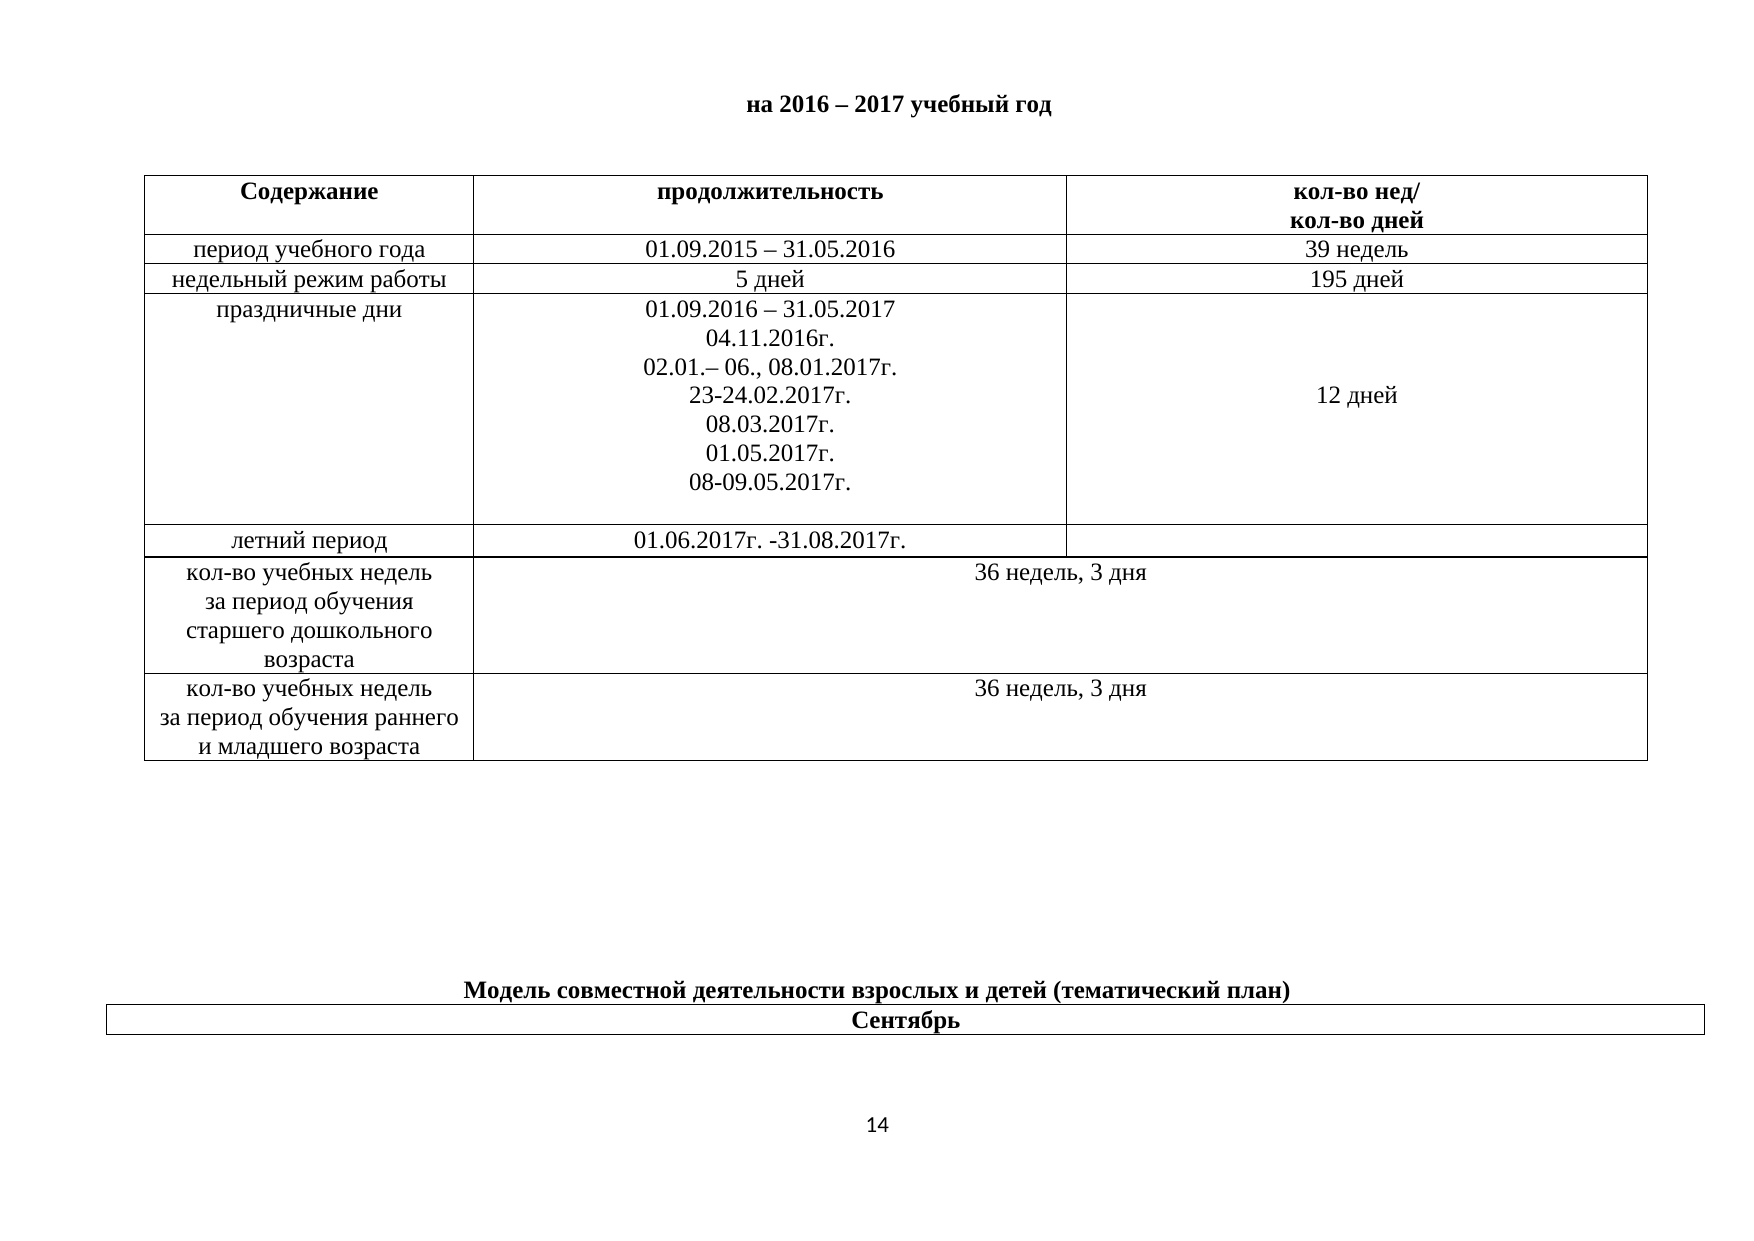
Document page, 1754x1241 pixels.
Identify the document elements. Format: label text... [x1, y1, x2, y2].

table_cell недельный режим работы [145, 264, 473, 293]
table_cell 5 дней [474, 264, 1066, 293]
text на 2016 – 2017 учебный год [156, 89, 1636, 117]
table_header Содержание [145, 176, 473, 233]
table_cell период учебного года [145, 235, 473, 263]
table_cell кол-во учебных недель за период обучения старшего дошкольного возраста [145, 558, 473, 672]
table_cell летний период [145, 525, 473, 556]
table_header продолжительность [474, 176, 1066, 233]
table_cell 39 недель [1067, 235, 1647, 263]
table_cell кол-во учебных недель за период обучения раннего и младшего возраста [145, 674, 473, 760]
table_header кол-во нед/ кол-во дней [1067, 176, 1647, 233]
table_header Сентябрь [107, 1005, 1704, 1033]
table_cell 01.06.2017г. -31.08.2017г. [474, 525, 1066, 556]
table_cell 36 недель, 3 дня [474, 674, 1647, 760]
table_cell 01.09.2015 – 31.05.2016 [474, 235, 1066, 263]
table_cell 36 недель, 3 дня [474, 558, 1647, 672]
table_cell праздничные дни [145, 294, 473, 524]
table_cell [1067, 525, 1647, 556]
table_cell 195 дней [1067, 264, 1647, 293]
table_cell 12 дней [1067, 294, 1647, 524]
text Модель совместной деятельности взрослых и детей (тематический план) [118, 975, 1636, 1004]
table_cell 01.09.2016 – 31.05.2017 04.11.2016г. 02.01.– 06., 08.01.2017г. 23-24.02.2017г. 08.03.2017г. 01.05.2017г. 08-09.05.2017г. [474, 294, 1066, 524]
